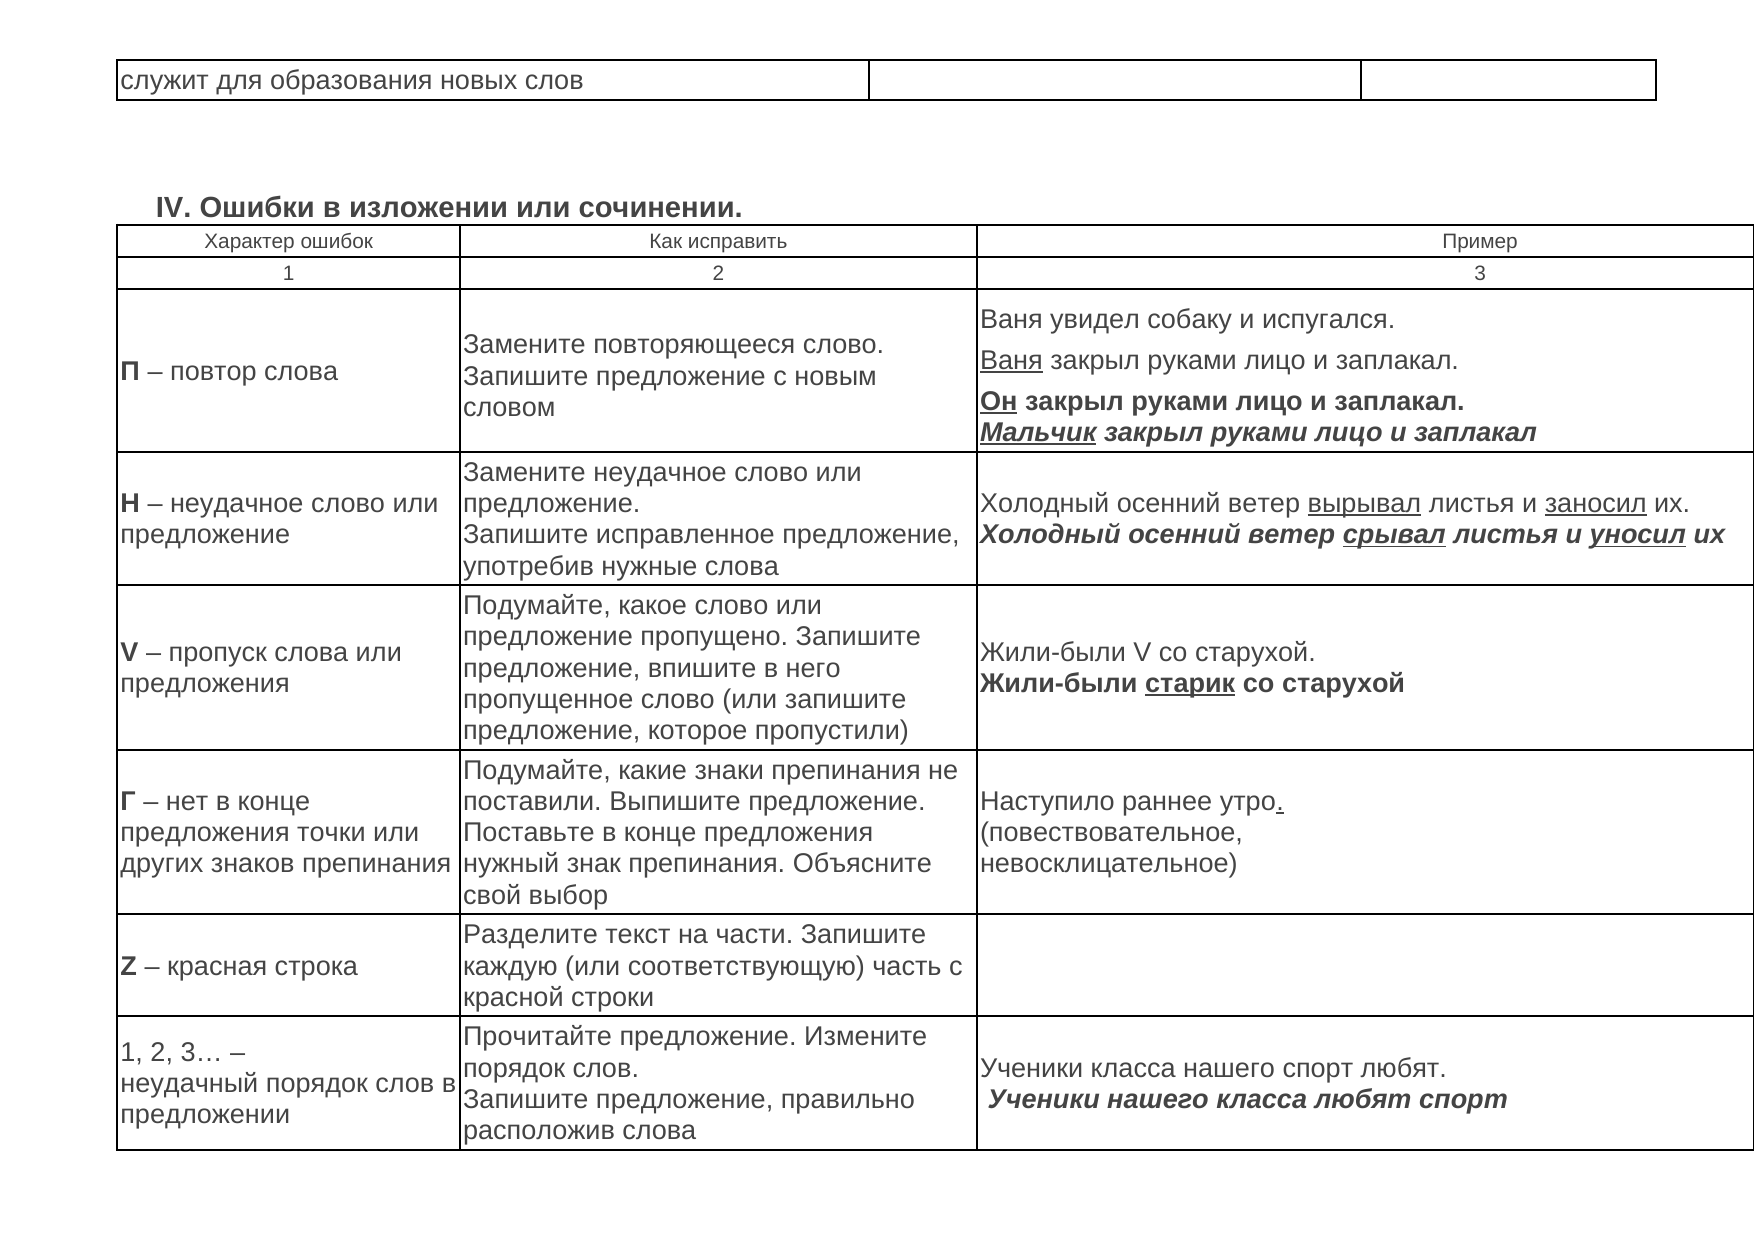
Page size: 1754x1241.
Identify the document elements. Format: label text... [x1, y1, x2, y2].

table_cell Г – нет в конце предложения точки или других знаков препинания [118, 751, 459, 913]
table_cell 1 [118, 258, 459, 288]
table_cell П – повтор слова [118, 290, 459, 451]
table_cell [978, 915, 1753, 1015]
table_cell Жили-были V со старухой. Жили-были старик со старухой [978, 586, 1753, 748]
table_cell Замените неудачное слово или предложение. Запишите исправленное предложение, употребив нужные слова [461, 453, 976, 584]
table_cell 3 [978, 258, 1753, 288]
table_cell Ученики класса нашего спорт любят. Ученики нашего класса любят спорт [978, 1017, 1753, 1148]
text IV. Ошибки в изложении или сочинении. [118, 183, 1636, 223]
table_cell Подумайте, какие знаки препинания не поставили. Выпишите предложение. Поставьте в конце предложения нужный знак препинания. Объясните свой выбор [461, 751, 976, 913]
table_cell Н – неудачное слово или предложение [118, 453, 459, 584]
table_cell Ваня увидел собаку и испугался. Ваня закрыл руками лицо и заплакал. Он закрыл руками лицо и заплакал. Мальчик закрыл руками лицо и заплакал [978, 290, 1753, 451]
table_cell Холодный осенний ветер вырывал листья и заносил их. Холодный осенний ветер срывал листья и уносил их [978, 453, 1753, 584]
table_header Пример [978, 226, 1753, 256]
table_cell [118, 61, 868, 99]
table_cell V – пропуск слова или предложения [118, 586, 459, 748]
table_cell 2 [461, 258, 976, 288]
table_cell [870, 61, 1360, 99]
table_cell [1362, 61, 1655, 99]
table_cell Разделите текст на части. Запишите каждую (или соответствующую) часть с красной строки [461, 915, 976, 1015]
table_header Характер ошибок [118, 226, 459, 256]
table_cell Прочитайте предложение. Измените порядок слов. Запишите предложение, правильно расположив слова [461, 1017, 976, 1148]
table_cell Z – красная строка [118, 915, 459, 1015]
table_header Как исправить [461, 226, 976, 256]
table_cell 1, 2, 3… – неудачный порядок слов в предложении [118, 1017, 459, 1148]
table_cell Подумайте, какое слово или предложение пропущено. Запишите предложение, впишите в него пропущенное слово (или запишите предложение, которое пропустили) [461, 586, 976, 748]
table_cell Замените повторяющееся слово. Запишите предложение с новым словом [461, 290, 976, 451]
table_cell Наступило раннее утро. (повествовательное, невосклицательное) [978, 751, 1753, 913]
